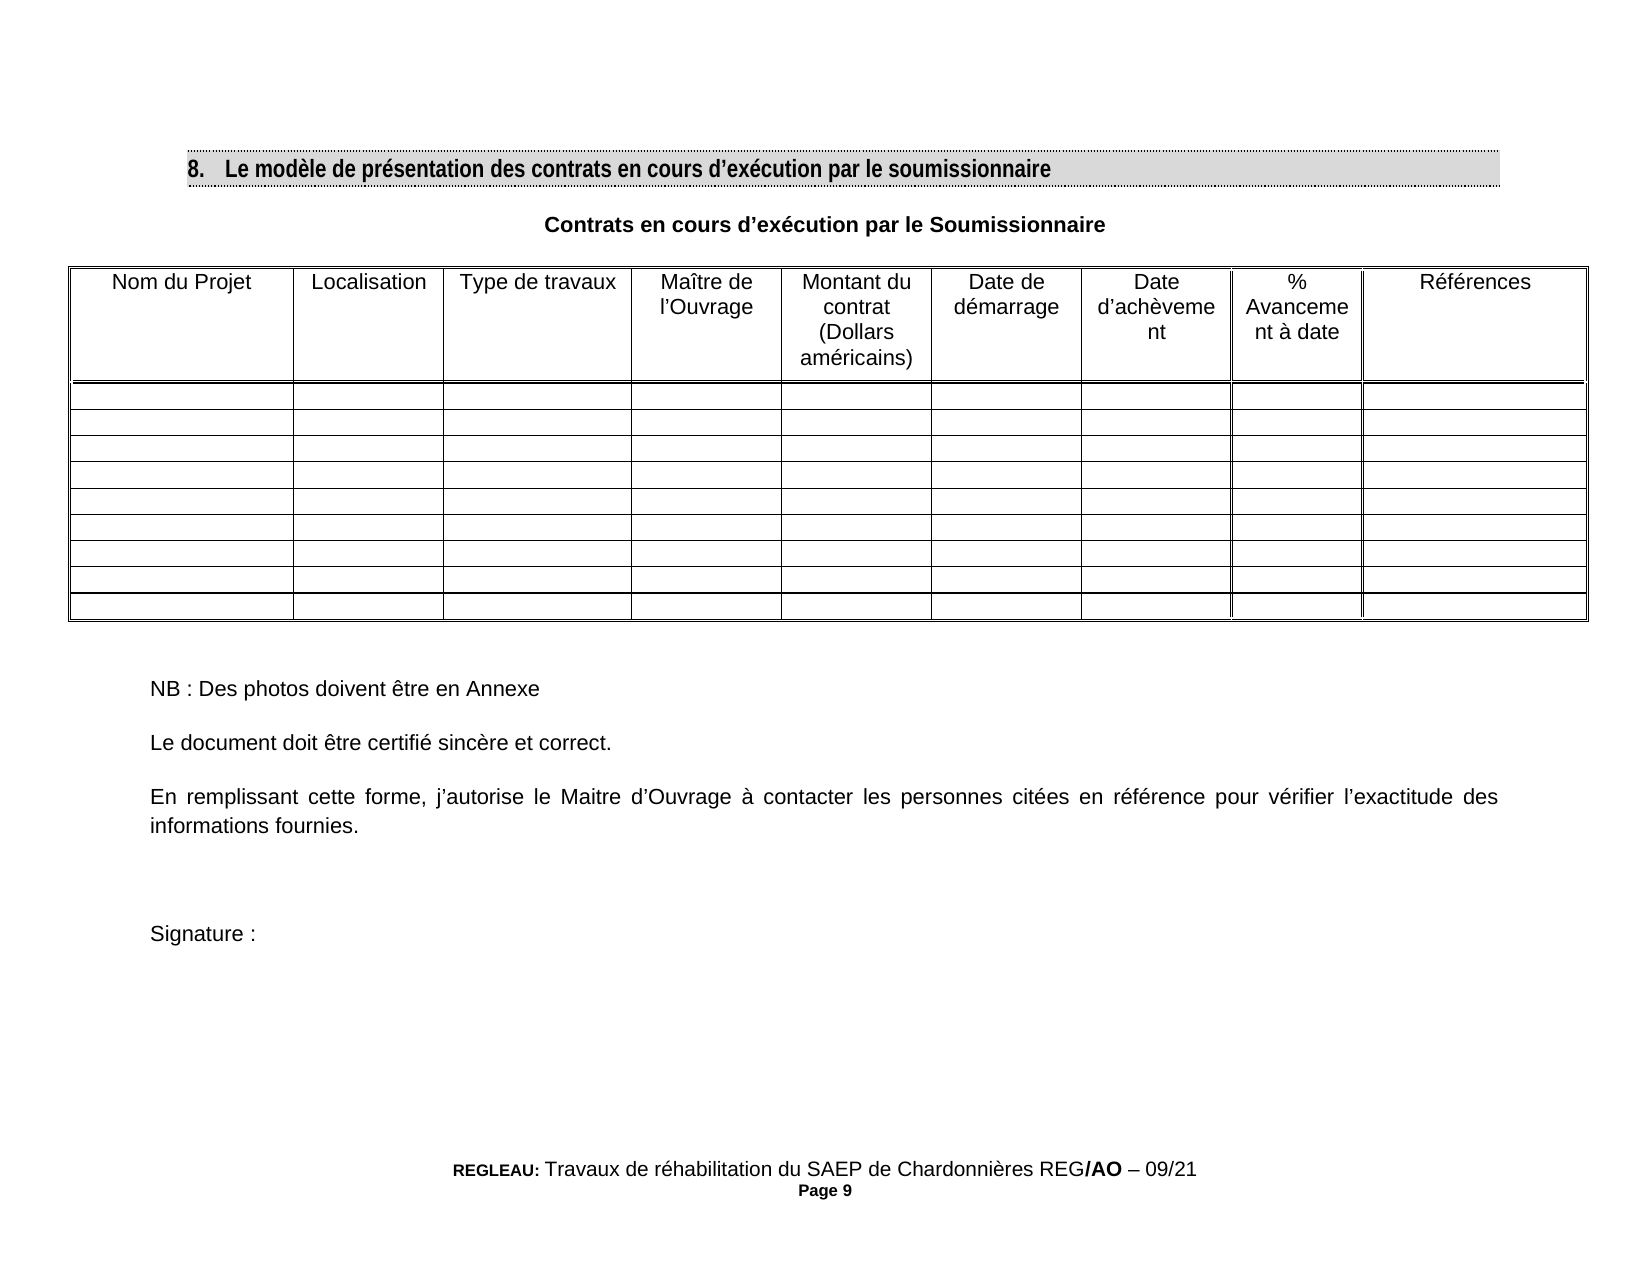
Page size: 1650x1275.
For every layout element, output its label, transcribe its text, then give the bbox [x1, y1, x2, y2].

table_cell [71, 436, 293, 461]
table_cell [632, 541, 781, 566]
table_cell [1233, 567, 1361, 592]
table_cell [294, 541, 443, 566]
table_header Maître de l’Ouvrage [632, 269, 781, 380]
table_cell [294, 384, 443, 409]
table_cell [632, 436, 781, 461]
text NB : Des photos doivent être en Annexe [150, 676, 1500, 701]
text Le document doit être certifié sincère et correct. [150, 730, 1500, 755]
table_cell [444, 515, 631, 540]
table_cell [1082, 489, 1230, 514]
table_cell [782, 567, 931, 592]
table_cell [444, 462, 631, 487]
table_cell [1233, 462, 1361, 487]
table_header Type de travaux [444, 269, 631, 380]
table_cell [71, 567, 293, 592]
table_cell [444, 489, 631, 514]
table_cell [444, 384, 631, 409]
table_cell [71, 489, 293, 514]
table_cell [444, 541, 631, 566]
table_cell [69, 380, 293, 409]
table_cell [294, 567, 443, 592]
table_cell [71, 541, 293, 566]
table_cell [1082, 410, 1230, 435]
table_cell [71, 515, 293, 540]
table_cell [71, 410, 293, 435]
table_cell [1233, 436, 1361, 461]
table_cell [932, 515, 1081, 540]
table_header Références [1363, 269, 1586, 380]
text Contrats en cours d’exécution par le Soumissionnaire [150, 212, 1500, 237]
table_cell [932, 410, 1081, 435]
table_cell [1082, 462, 1230, 487]
text Signature : [150, 921, 1500, 946]
table_cell [1082, 384, 1230, 409]
table_cell [444, 410, 631, 435]
table_cell [1364, 515, 1586, 540]
table_cell [1082, 541, 1230, 566]
table_cell [294, 489, 443, 514]
table_cell [632, 489, 781, 514]
table_cell [932, 462, 1081, 487]
table_cell [932, 384, 1081, 409]
table_cell [1364, 462, 1586, 487]
table_cell [632, 462, 781, 487]
table_cell [632, 515, 781, 540]
table_header Date de démarrage [932, 269, 1081, 380]
table_cell [1082, 594, 1231, 619]
table_cell [782, 384, 931, 409]
table_cell [1364, 567, 1586, 592]
table_cell [932, 436, 1081, 461]
table_cell [782, 489, 931, 514]
table_cell [1363, 594, 1586, 619]
table_header Nom du Projet [71, 269, 293, 380]
table_cell [1364, 541, 1586, 566]
table_cell [782, 515, 931, 540]
table_cell [1233, 515, 1361, 540]
table_header Montant du contrat (Dollars américains) [782, 269, 931, 380]
table_cell [782, 541, 931, 566]
table_header Date d’achèvement [1082, 269, 1231, 380]
table_cell [782, 410, 931, 435]
table_cell [782, 462, 931, 487]
table_cell [294, 462, 443, 487]
table_cell [1082, 515, 1230, 540]
table_header Localisation [294, 269, 443, 380]
table_cell [294, 515, 443, 540]
table_cell [294, 436, 443, 461]
table_cell [932, 594, 1081, 619]
table_cell [932, 567, 1081, 592]
table_cell [782, 436, 931, 461]
table_cell [1231, 594, 1363, 619]
table_cell [444, 436, 631, 461]
table_cell [1082, 436, 1230, 461]
table_cell [71, 462, 293, 487]
table_cell [1363, 380, 1588, 409]
table_cell [444, 594, 631, 619]
table_cell [632, 594, 781, 619]
table_cell [444, 567, 631, 592]
table_cell [632, 384, 781, 409]
table_cell [632, 410, 781, 435]
table_cell [782, 594, 931, 619]
table_cell [1233, 384, 1361, 409]
table_cell [1233, 541, 1361, 566]
table_header % Avancement à date [1231, 267, 1363, 380]
table_cell [1233, 410, 1361, 435]
table_cell [1233, 489, 1361, 514]
table_cell [294, 410, 443, 435]
table_cell [1364, 436, 1586, 461]
table_cell [932, 541, 1081, 566]
table_cell [294, 594, 443, 619]
table_cell [1364, 489, 1586, 514]
table_cell [932, 489, 1081, 514]
subtitle Le modèle de présentation des contrats en cours d’exécution par le soumissionnaire [187, 150, 1500, 187]
table_cell [1364, 410, 1586, 435]
table_cell [1082, 567, 1230, 592]
table_cell [71, 594, 293, 619]
table_cell [632, 567, 781, 592]
text En remplissant cette forme, j’autorise le Maitre d’Ouvrage à contacter les personnes citées en référence pour vérifier l’exactitude des informations fournies. [150, 784, 1500, 838]
